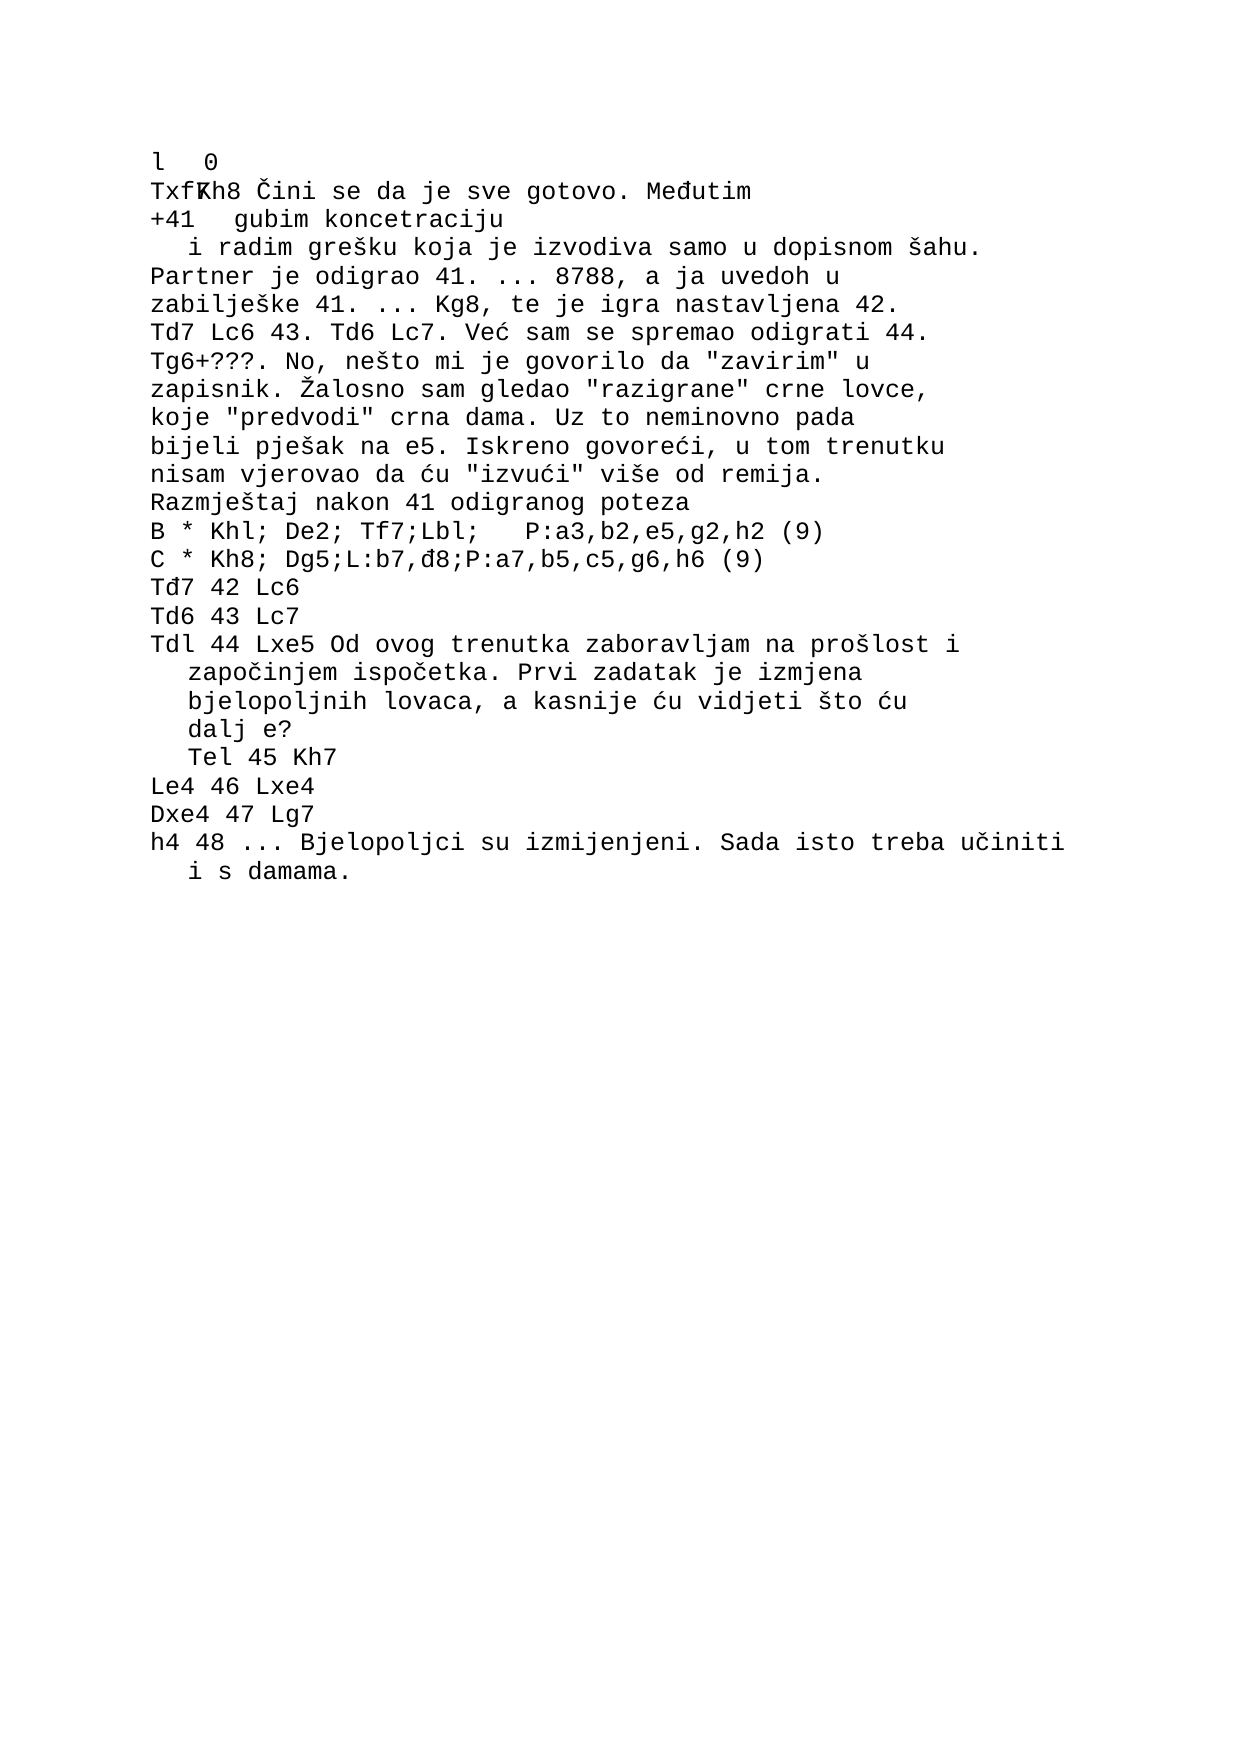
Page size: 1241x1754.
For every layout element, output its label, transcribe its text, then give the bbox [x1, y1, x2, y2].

text B * Khl; De2; Tf7; Lbl; P:a3,b2,e5,g2,h2 (9) [150, 518, 1090, 547]
text Tel 45 Kh7 Le4 46 Lxe4 Dxe4 47 Lg7 [150, 745, 1090, 830]
text Razmještaj nakon 41 odigranog poteza [150, 490, 1090, 518]
text i radim grešku koja je izvodiva samo u dopisnom šahu. Partner je odigrao 41. ... 8788, a ja uvedoh u zabilješke 41. ... Kg8, te je igra nastavljena 42. Td7 Lc6 43. Td6 Lc7. Već sam se spremao odigrati 44. Tg6+???. No, nešto mi je govorilo da "zavirim" u zapisnik. Žalosno sam gledao "razigrane" crne lovce, koje "predvodi" crna dama. Uz to neminovno pada bijeli pješak na e5. Iskreno govoreći, u tom trenutku nisam vjerovao da ću "izvući" više od remija. [150, 235, 1090, 490]
text Tdl 44 Lxe5 Od ovog trenutka zaboravljam na prošlost i započinjem ispočetka. Prvi zadatak je izmjena bjelopoljnih lovaca, a kasnije ću vidjeti što ću dalj e? [150, 632, 1090, 745]
text C * Kh8; Dg5; L:b7,đ8; P:a7,b5,c5,g6,h6 (9) [150, 547, 1090, 575]
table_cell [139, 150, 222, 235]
text Tđ7 42 Lc6 Td6 43 Lc7 [150, 575, 1090, 632]
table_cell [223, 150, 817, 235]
text h4 48 ... Bjelopoljci su izmijenjeni. Sada isto treba učiniti i s damama. [150, 830, 1090, 887]
